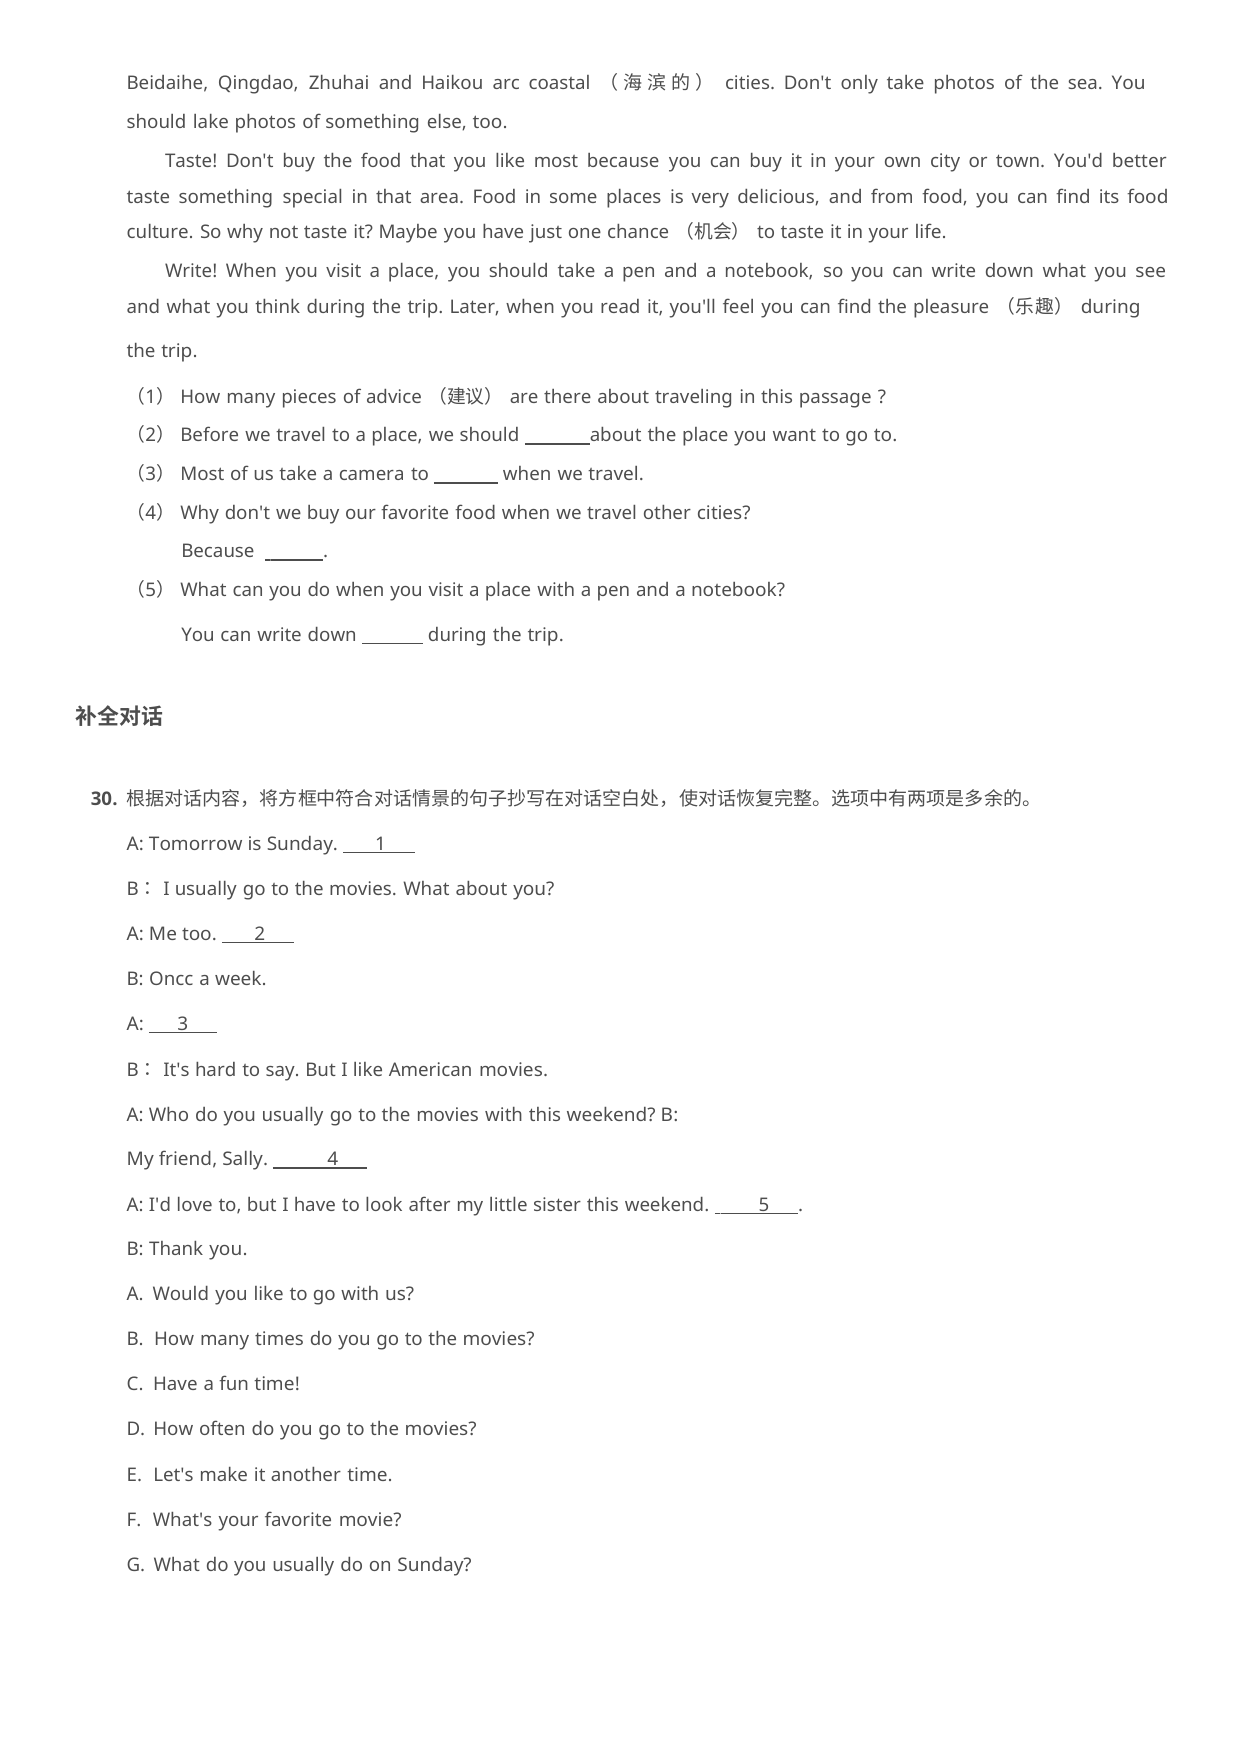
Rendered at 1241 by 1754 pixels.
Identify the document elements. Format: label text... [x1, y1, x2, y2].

text C. Have a fun time! [126, 1370, 1176, 1396]
text Write! When you visit a place, you should take a pen and a notebook, so you can write down what you see and what you think during the trip. Later, when you read it, you'll feel you can find the pleasure （乐趣） during [126, 257, 1167, 318]
text A: 3 [126, 1004, 1176, 1035]
text 补全对话 [75, 702, 1176, 730]
text B. How many times do you go to the movies? [126, 1325, 1176, 1350]
text should lake photos of something else, too. [126, 108, 1176, 134]
text You can write down during the trip. [181, 615, 1176, 646]
text B: Thank you. [126, 1229, 1176, 1260]
text B： It's hard to say. But I like American movies. [126, 1055, 1176, 1081]
text G. What do you usually do on Sunday? [126, 1550, 1176, 1577]
text （5） What can you do when you visit a place with a pen and a notebook? [126, 576, 1176, 602]
text （2） Before we travel to a place, we should about the place you want to go to. [126, 422, 1176, 447]
text A: I'd love to, but I have to look after my little sister this weekend. 5 . [126, 1190, 1176, 1216]
text Taste! Don't buy the food that you like most because you can buy it in your own city or town. You'd better taste something special in that area. Food in some places is very delicious, and from food, you can find its food culture. So why not taste it? Maybe you have just one chance （机会） to taste it in your life. [126, 147, 1168, 244]
text Beidaihe, Qingdao, Zhuhai and Haikou arc coastal （ 海 滨 的 ） cities. Don't only take photos of the sea. You [126, 64, 1176, 95]
text （1） How many pieces of advice （建议） are there about traveling in this passage ? [126, 382, 1176, 409]
text E. Let's make it another time. [126, 1460, 1176, 1487]
text Because . [181, 538, 1176, 563]
text A. Would you like to go with us? [126, 1280, 1176, 1305]
text the trip. [126, 332, 1176, 362]
text （3） Most of us take a camera to when we travel. [126, 460, 1176, 486]
text A: Tomorrow is Sunday. 1 [126, 824, 1176, 855]
text B： I usually go to the movies. What about you? [126, 874, 1176, 901]
text 30. 根据对话内容，将方框中符合对话情景的句子抄写在对话空白处，使对话恢复完整。选项中有两项是多余的。 [91, 784, 1176, 811]
text D. How often do you go to the movies? [126, 1415, 1176, 1441]
text B: Oncc a week. [126, 965, 1176, 991]
text （4） Why don't we buy our favorite food when we travel other cities? [126, 499, 1176, 524]
text A: Me too. 2 [126, 914, 1176, 945]
text A: Who do you usually go to the movies with this weekend? B: My friend, Sally. 4 [126, 1082, 681, 1171]
text F. What's your favorite movie? [126, 1500, 1176, 1531]
